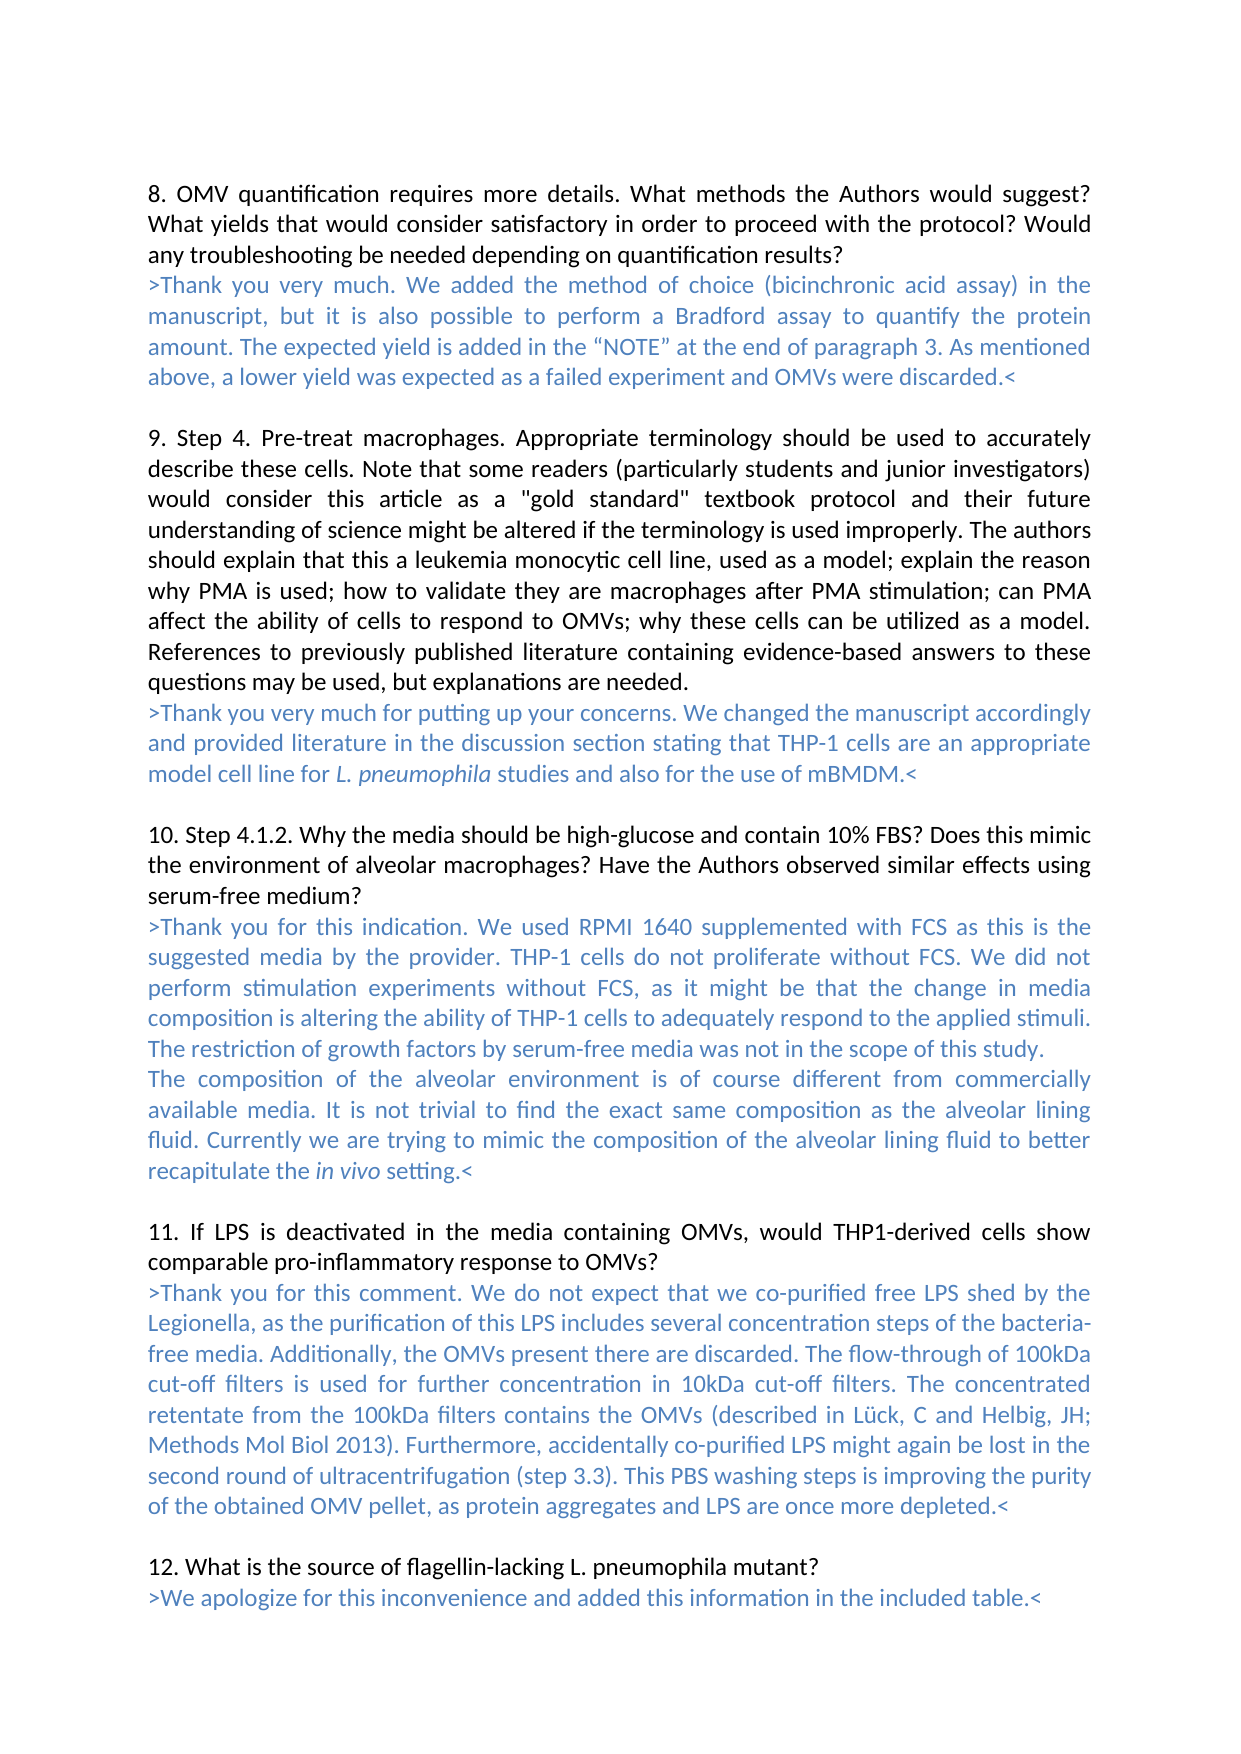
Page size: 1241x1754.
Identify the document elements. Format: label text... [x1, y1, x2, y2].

text >Thank you very much. We added the method of choice (bicinchronic acid assay) in the manuscript, but it is also possible to perform a Bradford assay to quantify the protein amount. The expected yield is added in the “NOTE” at the end of paragraph 3. As mentioned above, a lower yield was expected as a failed experiment and OMVs were discarded.< [148, 270, 1093, 392]
text >Thank you for this indication. We used RPMI 1640 supplemented with FCS as this is the suggested media by the provider. THP-1 cells do not proliferate without FCS. We did not perform stimulation experiments without FCS, as it might be that the change in media composition is altering the ability of THP-1 cells to adequately respond to the applied stimuli. The restriction of growth factors by serum-free media was not in the scope of this study. [148, 911, 1093, 1063]
text 9. Step 4. Pre-treat macrophages. Appropriate terminology should be used to accurately describe these cells. Note that some readers (particularly students and junior investigators) would consider this article as a "gold standard" textbook protocol and their future understanding of science might be altered if the terminology is used improperly. The authors should explain that this a leukemia monocytic cell line, used as a model; explain the reason why PMA is used; how to validate they are macrophages after PMA stimulation; can PMA affect the ability of cells to respond to OMVs; why these cells can be utilized as a model. References to previously published literature containing evidence-based answers to these questions may be used, but explanations are needed. [148, 392, 1093, 697]
text 8. OMV quantification requires more details. What methods the Authors would suggest? What yields that would consider satisfactory in order to proceed with the protocol? Would any troubleshooting be needed depending on quantification results? [148, 148, 1093, 270]
text 12. What is the source of flagellin-lacking L. pneumophila mutant? [148, 1521, 1093, 1582]
text 10. Step 4.1.2. Why the media should be high-glucose and contain 10% FBS? Does this mimic the environment of alveolar macrophages? Have the Authors observed similar effects using serum-free medium? [148, 788, 1093, 911]
text >Thank you very much for putting up your concerns. We changed the manuscript accordingly and provided literature in the discussion section stating that THP-1 cells are an appropriate model cell line for L. pneumophila studies and also for the use of mBMDM.< [148, 697, 1093, 788]
text The composition of the alveolar environment is of course different from commercially available media. It is not trivial to find the exact same composition as the alveolar lining fluid. Currently we are trying to mimic the composition of the alveolar lining fluid to better recapitulate the in vivo setting.< [148, 1063, 1093, 1185]
text 11. If LPS is deactivated in the media containing OMVs, would THP1-derived cells show comparable pro-inflammatory response to OMVs? [148, 1185, 1093, 1277]
text >Thank you for this comment. We do not expect that we co-purified free LPS shed by the Legionella, as the purification of this LPS includes several concentration steps of the bacteria-free media. Additionally, the OMVs present there are discarded. The flow-through of 100kDa cut-off filters is used for further concentration in 10kDa cut-off filters. The concentrated retentate from the 100kDa filters contains the OMVs (described in Lück, C and Helbig, JH; Methods Mol Biol 2013). Furthermore, accidentally co-purified LPS might again be lost in the second round of ultracentrifugation (step 3.3). This PBS washing steps is improving the purity of the obtained OMV pellet, as protein aggregates and LPS are once more depleted.< [148, 1277, 1093, 1521]
text >We apologize for this inconvenience and added this information in the included table.< [148, 1582, 1093, 1613]
